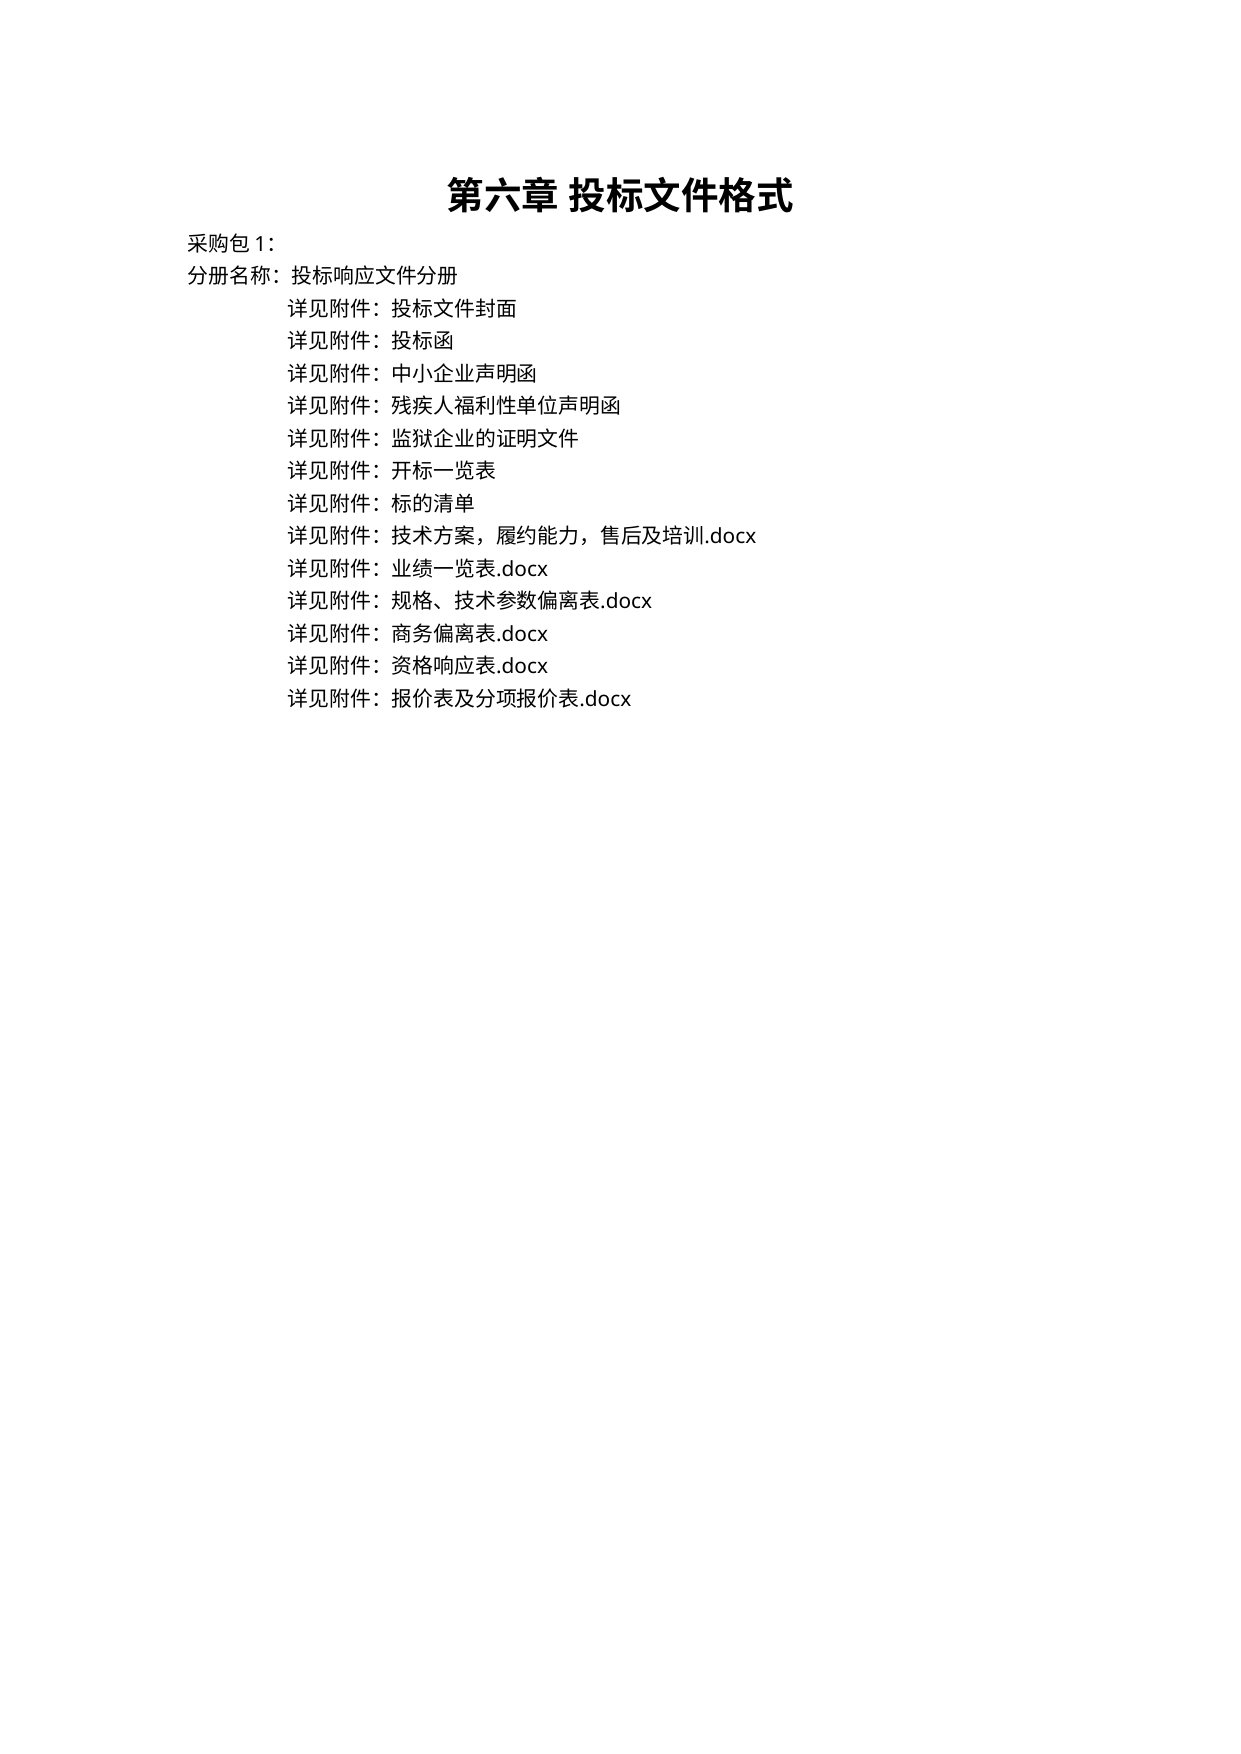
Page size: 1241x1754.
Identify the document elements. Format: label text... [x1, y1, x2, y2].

text 详见附件：中小企业声明函 [187, 357, 1053, 389]
text 详见附件：标的清单 [187, 487, 1053, 519]
text 详见附件：监狱企业的证明文件 [187, 422, 1053, 454]
text 详见附件：开标一览表 [187, 454, 1053, 487]
text 详见附件：规格、技术参数偏离表.docx [187, 584, 1053, 617]
text 详见附件：报价表及分项报价表.docx [187, 682, 1053, 714]
text 详见附件：业绩一览表.docx [187, 552, 1053, 584]
text 详见附件：技术方案，履约能力，售后及培训.docx [187, 519, 1053, 552]
text 详见附件：投标函 [187, 324, 1053, 357]
text 详见附件：商务偏离表.docx [187, 617, 1053, 649]
text 第六章 投标文件格式 [187, 162, 1053, 227]
text 详见附件：残疾人福利性单位声明函 [187, 389, 1053, 422]
text 分册名称：投标响应文件分册 [187, 259, 1053, 292]
text 采购包1： [187, 227, 1053, 259]
text 详见附件：资格响应表.docx [187, 649, 1053, 682]
text 详见附件：投标文件封面 [187, 292, 1053, 324]
